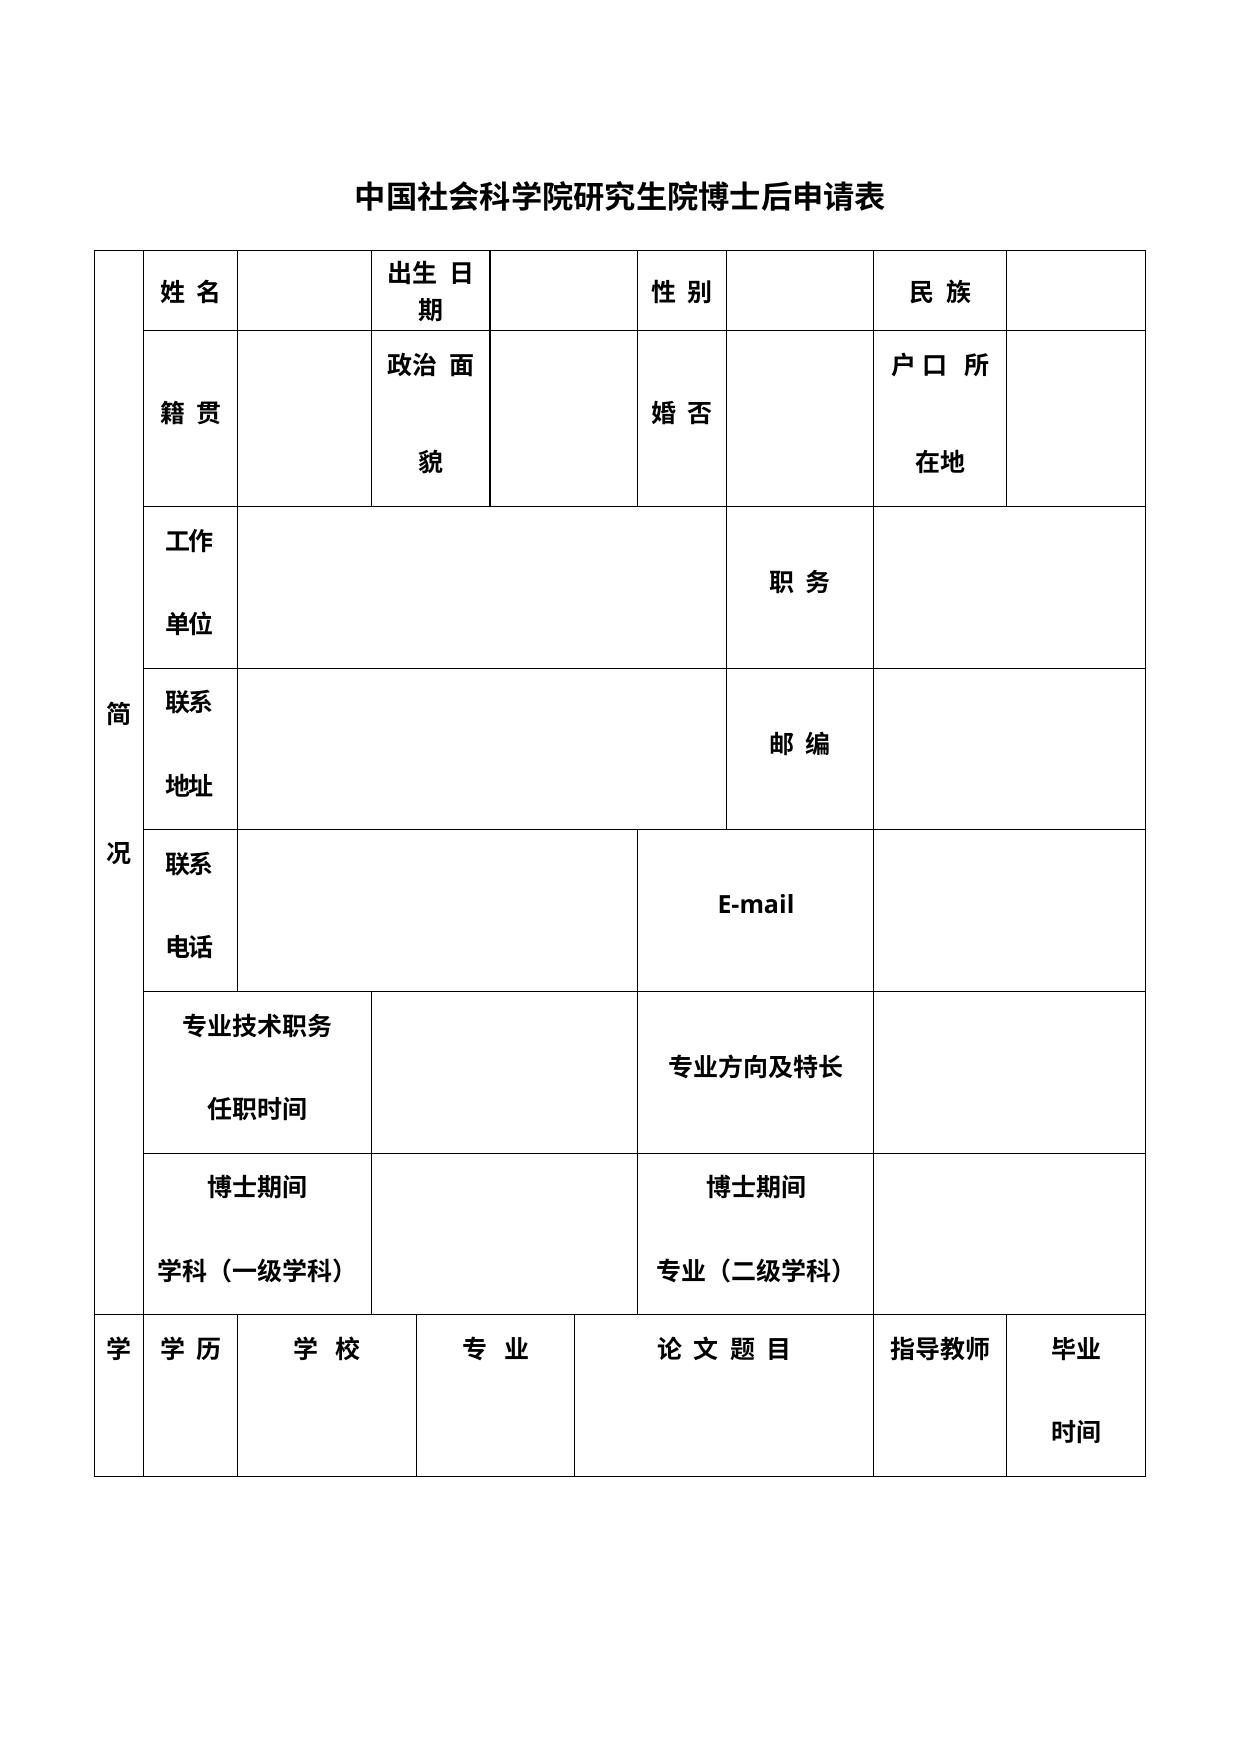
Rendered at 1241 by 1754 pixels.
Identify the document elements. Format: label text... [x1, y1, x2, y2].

table_header 姓 名 [144, 251, 237, 330]
table_cell 专业技术职务 任职时间 [144, 992, 371, 1152]
table_cell 专业方向及特长 [638, 992, 873, 1152]
table_cell 工作 单位 [144, 507, 237, 667]
table_header [727, 251, 873, 330]
table_cell 籍 贯 [144, 331, 237, 506]
table_header 出生 日期 [372, 251, 489, 330]
table_cell [491, 331, 637, 506]
table_cell 毕业 时间 [1007, 1315, 1145, 1476]
table_cell 政治 面貌 [372, 331, 489, 506]
table_cell 博士期间 专业（二级学科） [638, 1154, 873, 1314]
table_cell [874, 507, 1145, 667]
table_cell [727, 331, 873, 506]
table_cell 指导教师 [874, 1315, 1006, 1476]
table_cell [238, 669, 726, 829]
table_cell [238, 331, 371, 506]
table_cell 博士期间 学科（一级学科） [144, 1154, 371, 1314]
table_cell [874, 830, 1145, 991]
table_cell E-mail [638, 830, 873, 991]
table_header [491, 251, 637, 330]
table_cell 学 历 [95, 1315, 143, 1476]
table_header [1007, 251, 1145, 330]
text 中国社会科学院研究生院博士后申请表 [187, 162, 1053, 227]
table_cell 论 文 题 目 [575, 1315, 873, 1476]
table_cell 邮 编 [727, 669, 873, 829]
table_cell [238, 830, 637, 991]
table_header 简 况 [95, 251, 143, 1314]
table_cell [874, 669, 1145, 829]
table_cell 联系 电话 [144, 830, 237, 991]
table_cell 婚 否 [638, 331, 726, 506]
table_header 性 别 [638, 251, 726, 330]
table_cell 专 业 [417, 1315, 574, 1476]
table_cell [1007, 331, 1145, 506]
table_cell 职 务 [727, 507, 873, 667]
table_cell [874, 1154, 1145, 1314]
table_cell 学 历 [144, 1315, 237, 1476]
table_cell [238, 507, 726, 667]
table_cell [372, 992, 637, 1152]
table_cell 户 口 所在地 [874, 331, 1006, 506]
table_cell [874, 992, 1145, 1152]
table_header 民 族 [874, 251, 1006, 330]
table_cell [372, 1154, 637, 1314]
table_cell 联系 地址 [144, 669, 237, 829]
table_cell 学 校 [238, 1315, 416, 1476]
table_header [238, 251, 371, 330]
